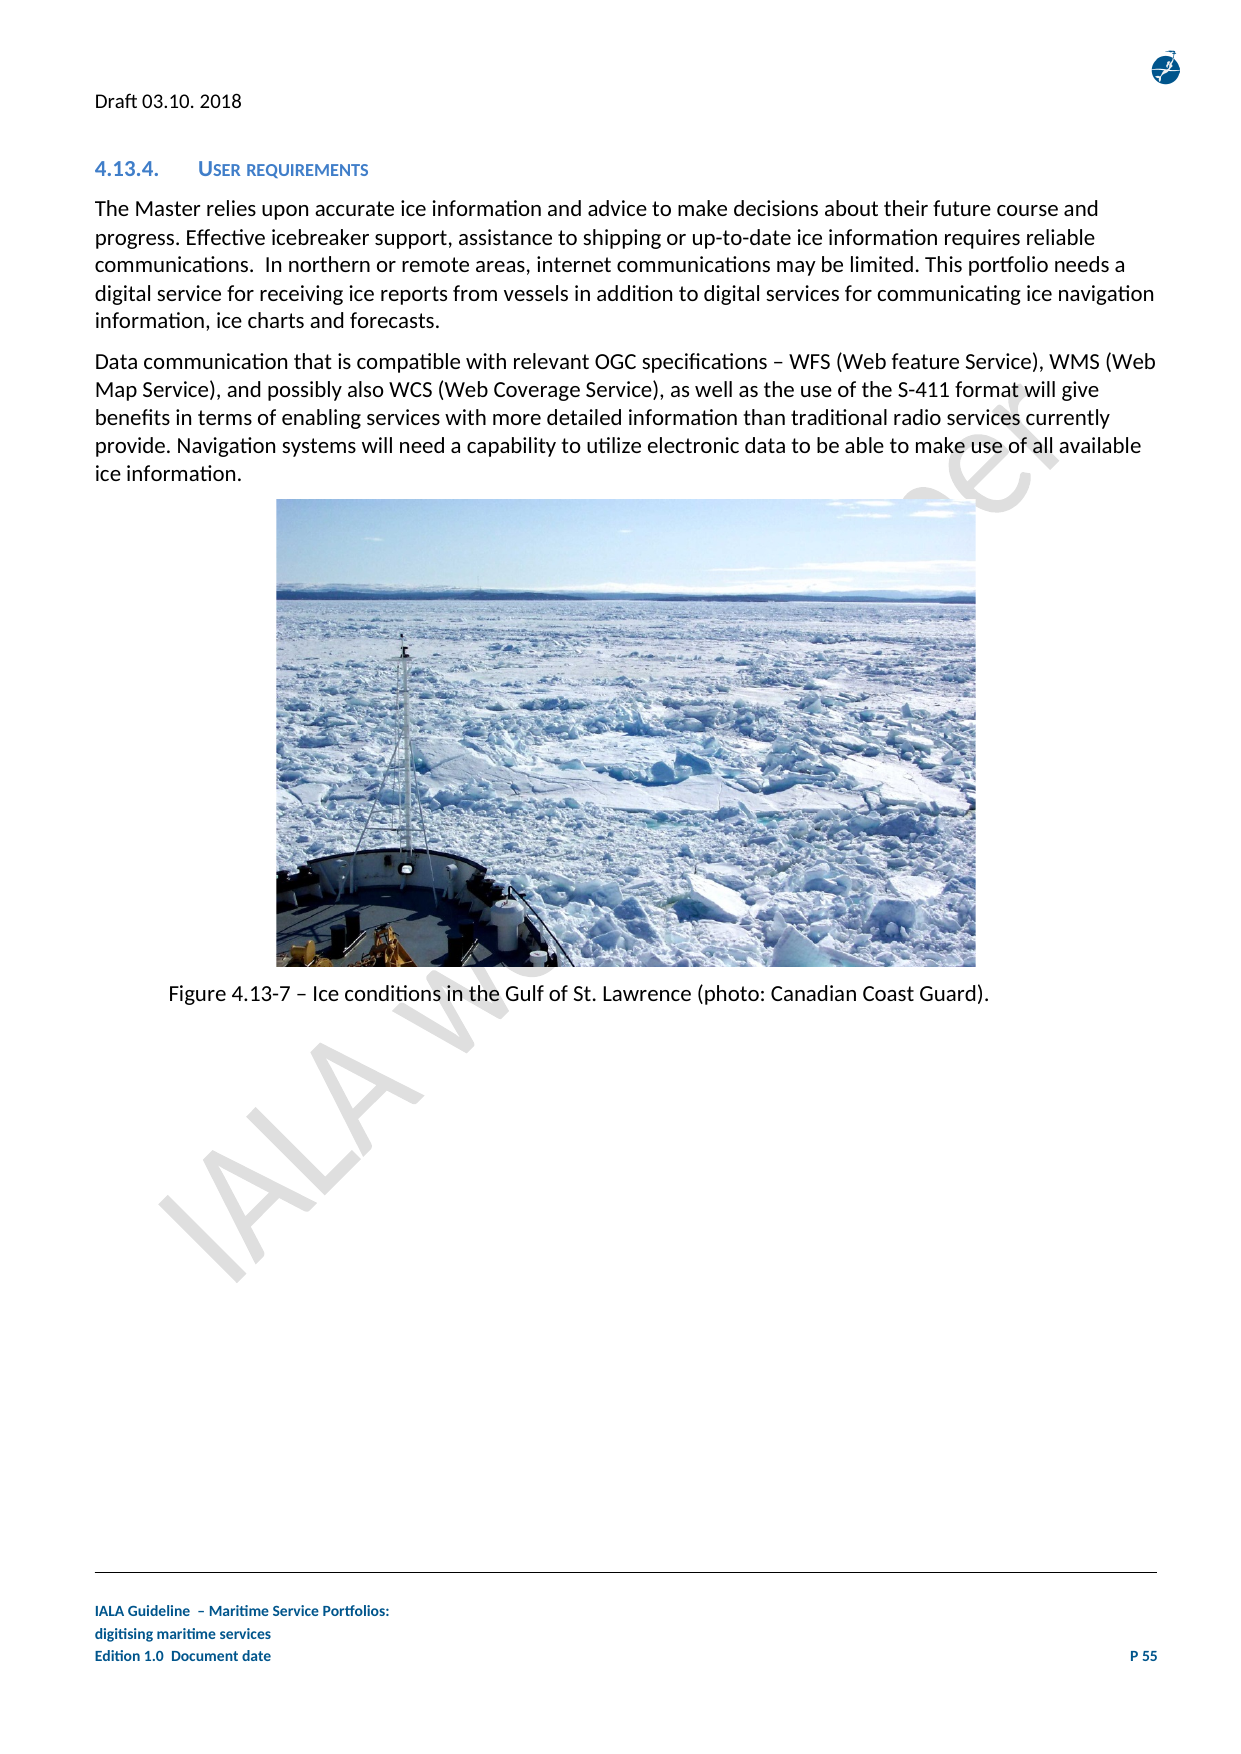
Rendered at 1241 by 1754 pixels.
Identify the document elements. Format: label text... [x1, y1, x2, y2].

picture [1120, 0, 1239, 119]
text Figure 4.13-7 – Ice conditions in the Gulf of St. Lawrence (photo: Canadian Coast Guard). [168, 979, 1157, 1007]
subtitle User requirements [94, 154, 1069, 182]
text The Master relies upon accurate ice information and advice to make decisions about their future course and progress. Effective icebreaker support, assistance to shipping or up-to-date ice information requires reliable communications. In northern or remote areas, internet communications may be limited. This portfolio needs a digital service for receiving ice reports from vessels in addition to digital services for communicating ice navigation information, ice charts and forecasts. [94, 194, 1157, 335]
picture [276, 499, 976, 967]
text Data communication that is compatible with relevant OGC specifications – WFS (Web feature Service), WMS (Web Map Service), and possibly also WCS (Web Coverage Service), as well as the use of the S-411 format will give benefits in terms of enabling services with more detailed information than traditional radio services currently provide. Navigation systems will need a capability to utilize electronic data to be able to make use of all available ice information. [94, 347, 1157, 487]
